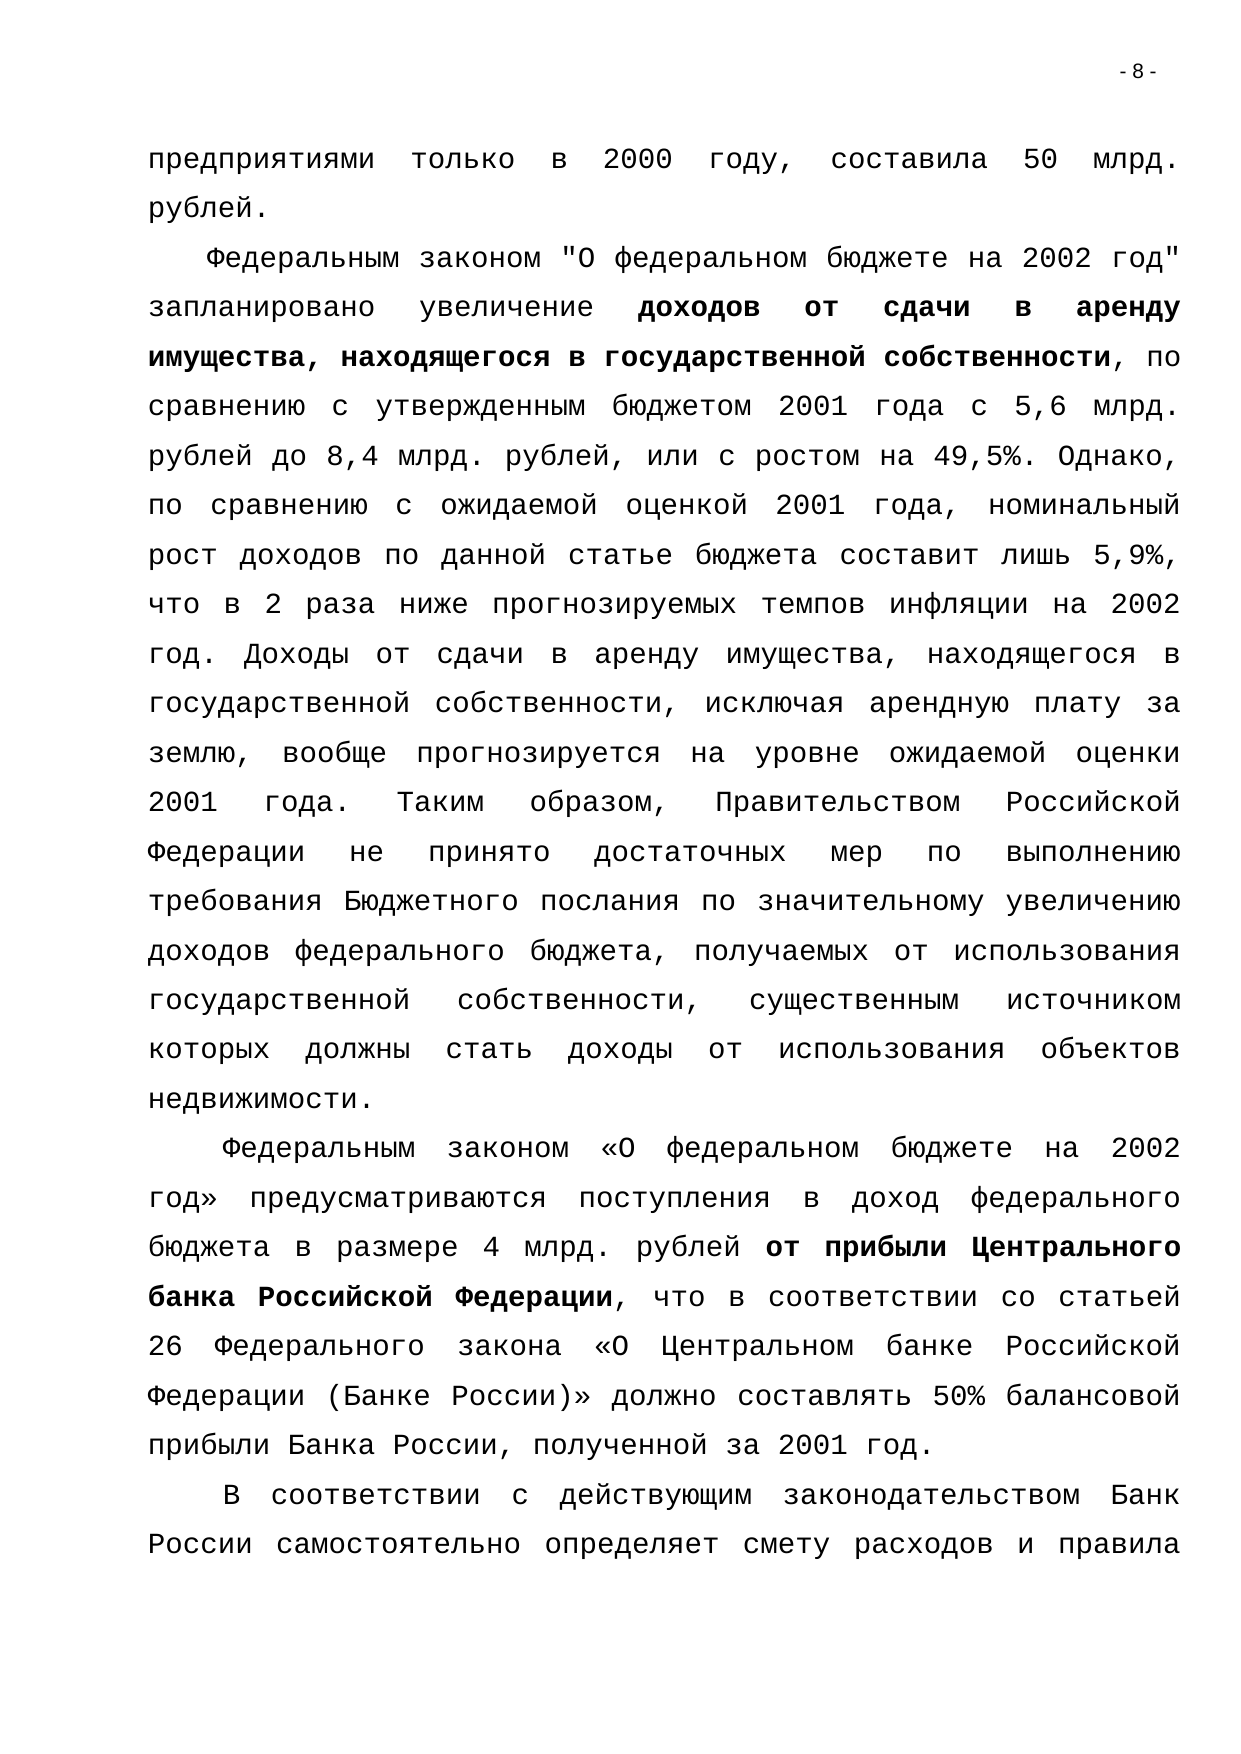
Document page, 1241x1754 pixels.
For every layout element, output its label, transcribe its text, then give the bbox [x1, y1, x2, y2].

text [148, 1480, 1181, 1562]
text Федеральным законом «О федеральном бюджете на 2002 год» предусматриваются поступления в доход федерального бюджета в размере 4 млрд. рублей от прибыли Центрального банка Российской Федерации, что в соответствии со статьей 26 Федерального закона «О Центральном банке Российской Федерации (Банке России)» должно составлять 50% балансовой прибыли Банка России, полученной за 2001 год. [148, 1134, 1181, 1463]
text Федеральным законом "О федеральном бюджете на 2002 год" запланировано увеличение доходов от сдачи в аренду имущества, находящегося в государственной собственности, по сравнению с утвержденным бюджетом 2001 года с 5,6 млрд. рублей до 8,4 млрд. рублей, или с ростом на 49,5%. Однако, по сравнению с ожидаемой оценкой 2001 года, номинальный рост доходов по данной статье бюджета составит лишь 5,9%, что в 2 раза ниже прогнозируемых темпов инфляции на 2002 год. Доходы от сдачи в аренду имущества, находящегося в государственной собственности, исключая арендную плату за землю, вообще прогнозируется на уровне ожидаемой оценки 2001 года. Таким образом, Правительством Российской Федерации не принято достаточных мер по выполнению требования Бюджетного послания по значительному увеличению доходов федерального бюджета, получаемых от использования государственной собственности, существенным источником которых должны стать доходы от использования объектов недвижимости. [148, 243, 1181, 1117]
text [148, 144, 1181, 227]
